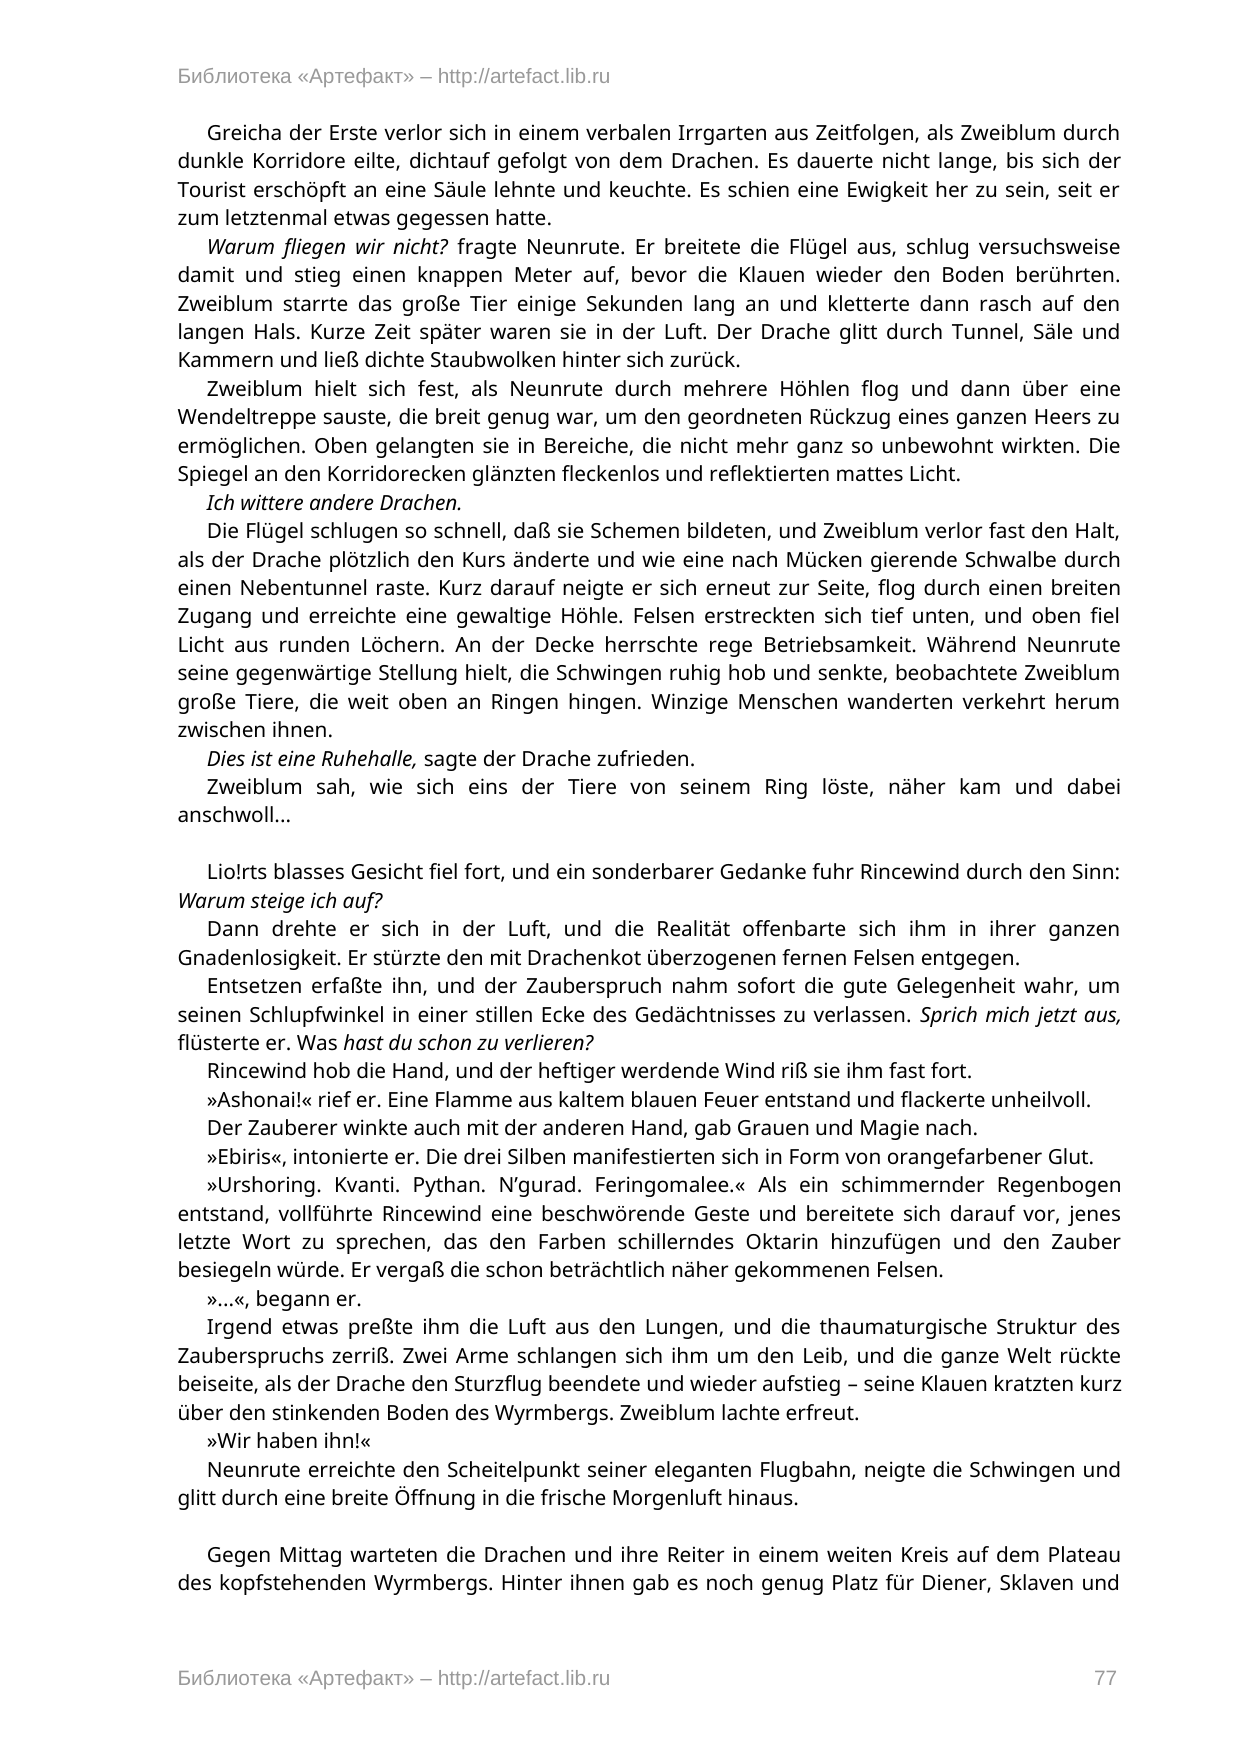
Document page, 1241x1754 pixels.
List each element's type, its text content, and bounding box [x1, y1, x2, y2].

text Warum fliegen wir nicht? fragte Neunrute. Er breitete die Flügel aus, schlug versuchsweise damit und stieg einen knappen Meter auf, bevor die Klauen wieder den Boden berührten. Zweiblum starrte das große Tier einige Sekunden lang an und kletterte dann rasch auf den langen Hals. Kurze Zeit später waren sie in der Luft. Der Drache glitt durch Tunnel, Säle und Kammern und ließ dichte Staubwolken hinter sich zurück. [177, 232, 1122, 374]
text »Ebiris«, intonierte er. Die drei Silben manifestierten sich in Form von orangefarbener Glut. [177, 1142, 1122, 1170]
text »Wir haben ihn!« [177, 1426, 1122, 1455]
text Neunrute erreichte den Scheitelpunkt seiner eleganten Flugbahn, neigte die Schwingen und glitt durch eine breite Öffnung in die frische Morgenluft hinaus. [177, 1455, 1122, 1512]
text Dann drehte er sich in der Luft, und die Realität offenbarte sich ihm in ihrer ganzen Gnadenlosigkeit. Er stürzte den mit Drachenkot überzogenen fernen Felsen entgegen. [177, 914, 1122, 971]
text Entsetzen erfaßte ihn, und der Zauberspruch nahm sofort die gute Gelegenheit wahr, um seinen Schlupfwinkel in einer stillen Ecke des Gedächtnisses zu verlassen. Sprich mich jetzt aus, flüsterte er. Was hast du schon zu verlieren? [177, 971, 1122, 1057]
text Zweiblum sah, wie sich eins der Tiere von seinem Ring löste, näher kam und dabei anschwoll... [177, 772, 1122, 829]
text Rincewind hob die Hand, und der heftiger werdende Wind riß sie ihm fast fort. [177, 1057, 1122, 1085]
text Lio!rts blasses Gesicht fiel fort, und ein sonderbarer Gedanke fuhr Rincewind durch den Sinn: Warum steige ich auf? [177, 857, 1122, 914]
text »Urshoring. Kvanti. Pythan. N’gurad. Feringomalee.« Als ein schimmernder Regenbogen entstand, vollführte Rincewind eine beschwörende Geste und bereitete sich darauf vor, jenes letzte Wort zu sprechen, das den Farben schillerndes Oktarin hinzufügen und den Zauber besiegeln würde. Er vergaß die schon beträchtlich näher gekommenen Felsen. [177, 1170, 1122, 1284]
text Ich wittere andere Drachen. [177, 488, 1122, 516]
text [177, 1540, 1122, 1597]
text Irgend etwas preßte ihm die Luft aus den Lungen, und die thaumaturgische Struktur des Zauberspruchs zerriß. Zwei Arme schlangen sich ihm um den Leib, und die ganze Welt rückte beiseite, als der Drache den Sturzflug beendete und wieder aufstieg – seine Klauen kratzten kurz über den stinkenden Boden des Wyrmbergs. Zweiblum lachte erfreut. [177, 1312, 1122, 1426]
text »...«, begann er. [177, 1284, 1122, 1312]
text Der Zauberer winkte auch mit der anderen Hand, gab Grauen und Magie nach. [177, 1113, 1122, 1142]
text Die Flügel schlugen so schnell, daß sie Schemen bildeten, und Zweiblum verlor fast den Halt, als der Drache plötzlich den Kurs änderte und wie eine nach Mücken gierende Schwalbe durch einen Nebentunnel raste. Kurz darauf neigte er sich erneut zur Seite, flog durch einen breiten Zugang und erreichte eine gewaltige Höhle. Felsen erstreckten sich tief unten, und oben fiel Licht aus runden Löchern. An der Decke herrschte rege Betriebsamkeit. Während Neunrute seine gegenwärtige Stellung hielt, die Schwingen ruhig hob und senkte, beobachtete Zweiblum große Tiere, die weit oben an Ringen hingen. Winzige Menschen wanderten verkehrt herum zwischen ihnen. [177, 516, 1122, 744]
text »Ashonai!« rief er. Eine Flamme aus kaltem blauen Feuer entstand und flackerte unheilvoll. [177, 1085, 1122, 1113]
text Greicha der Erste verlor sich in einem verbalen Irrgarten aus Zeitfolgen, als Zweiblum durch dunkle Korridore eilte, dichtauf gefolgt von dem Drachen. Es dauerte nicht lange, bis sich der Tourist erschöpft an eine Säule lehnte und keuchte. Es schien eine Ewigkeit her zu sein, seit er zum letztenmal etwas gegessen hatte. [177, 118, 1122, 232]
text Dies ist eine Ruhehalle, sagte der Drache zufrieden. [177, 744, 1122, 772]
text Zweiblum hielt sich fest, als Neunrute durch mehrere Höhlen flog und dann über eine Wendeltreppe sauste, die breit genug war, um den geordneten Rückzug eines ganzen Heers zu ermöglichen. Oben gelangten sie in Bereiche, die nicht mehr ganz so unbewohnt wirkten. Die Spiegel an den Korridorecken glänzten fleckenlos und reflektierten mattes Licht. [177, 374, 1122, 488]
